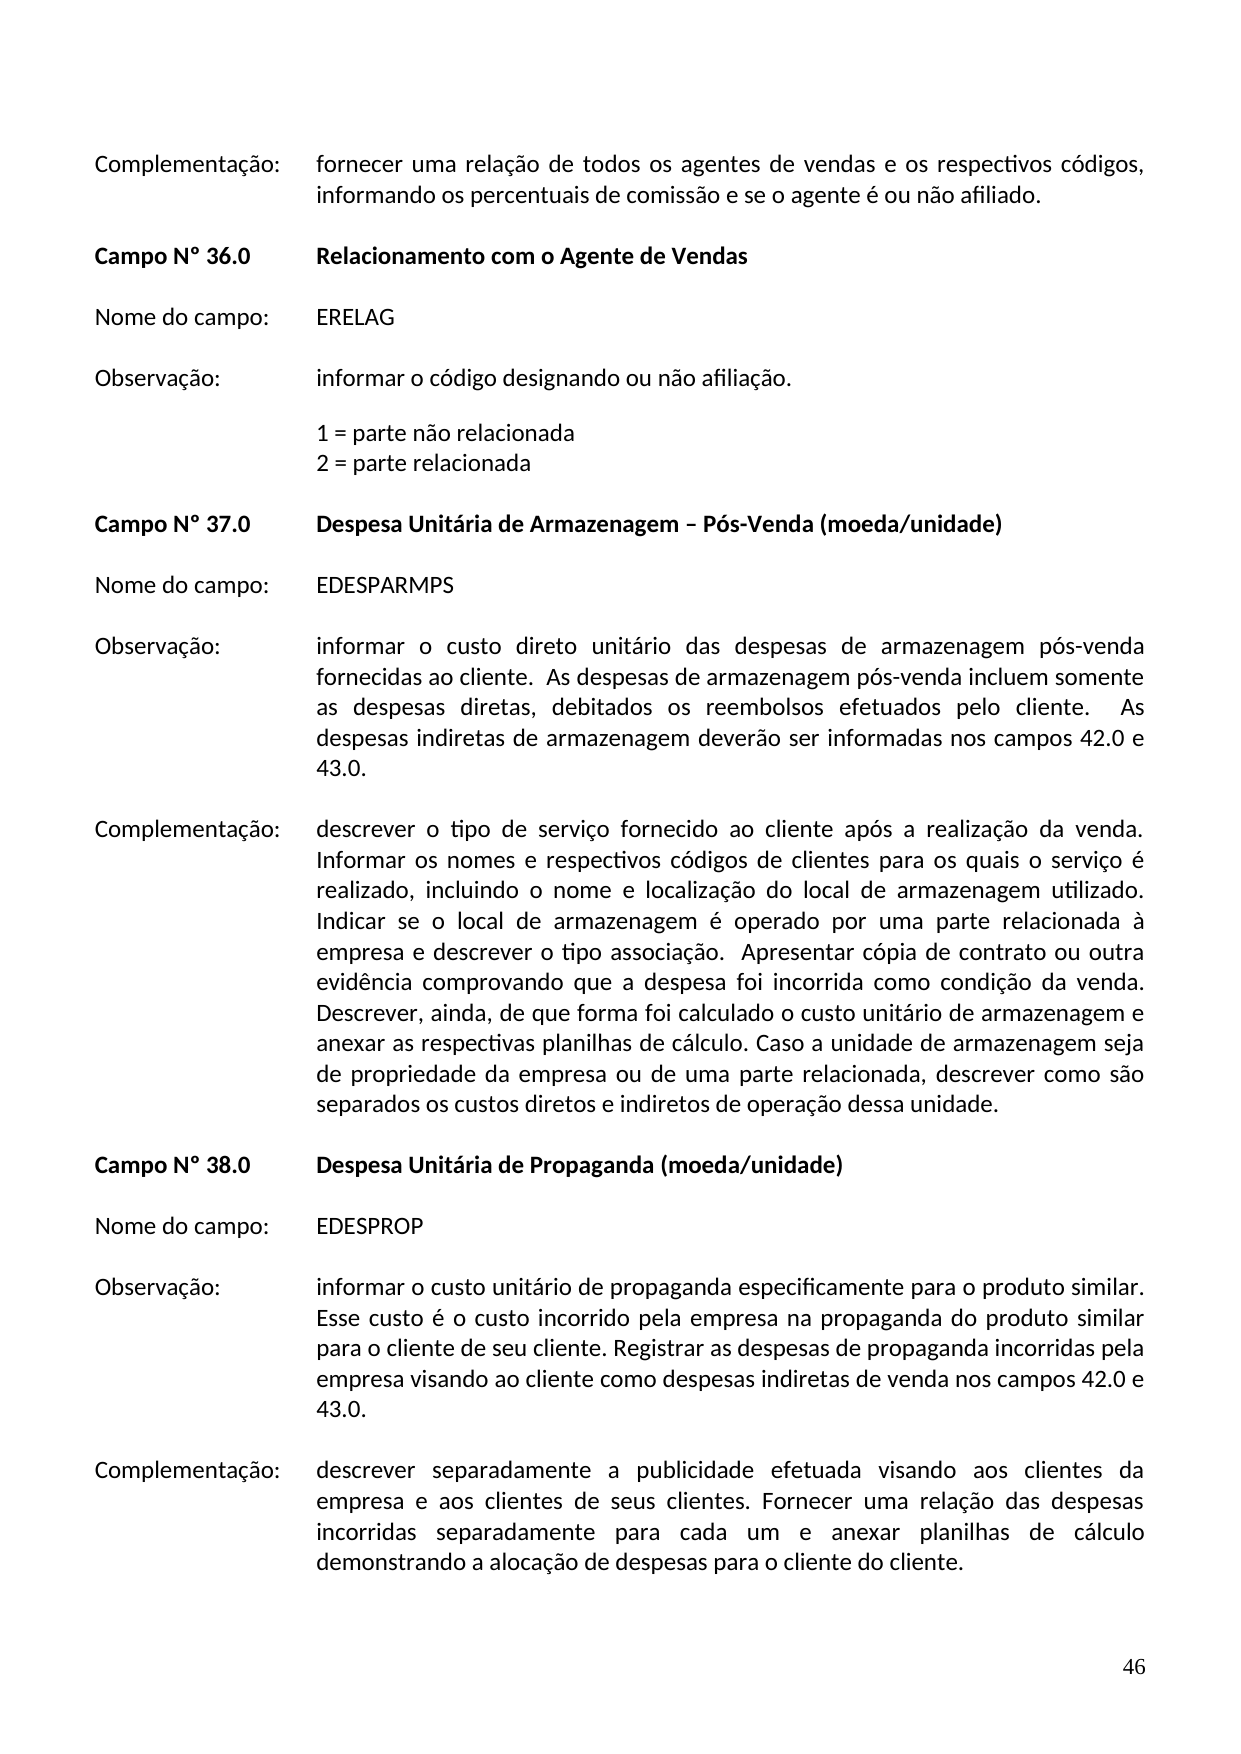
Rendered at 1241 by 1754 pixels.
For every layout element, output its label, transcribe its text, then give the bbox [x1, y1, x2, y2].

text Campo Nº 37.0 Despesa Unitária de Armazenagem – Pós-Venda (moeda/unidade) [94, 508, 1146, 539]
text Complementação: descrever o tipo de serviço fornecido ao cliente após a realização da venda. Informar os nomes e respectivos códigos de clientes para os quais o serviço é realizado, incluindo o nome e localização do local de armazenagem utilizado. Indicar se o local de armazenagem é operado por uma parte relacionada à empresa e descrever o tipo associação. Apresentar cópia de contrato ou outra evidência comprovando que a despesa foi incorrida como condição da venda. Descrever, ainda, de que forma foi calculado o custo unitário de armazenagem e anexar as respectivas planilhas de cálculo. Caso a unidade de armazenagem seja de propriedade da empresa ou de uma parte relacionada, descrever como são separados os custos diretos e indiretos de operação dessa unidade. [94, 814, 1146, 1119]
text Nome do campo: ERELAG [94, 301, 1146, 332]
text Campo Nº 38.0 Despesa Unitária de Propaganda (moeda/unidade) [94, 1149, 1146, 1180]
text Observação: informar o custo unitário de propaganda especificamente para o produto similar. Esse custo é o custo incorrido pela empresa na propaganda do produto similar para o cliente de seu cliente. Registrar as despesas de propaganda incorridas pela empresa visando ao cliente como despesas indiretas de venda nos campos 42.0 e 43.0. [94, 1271, 1146, 1424]
text Nome do campo: EDESPROP [94, 1210, 1146, 1241]
text 1 = parte não relacionada [316, 417, 1146, 447]
text Observação: informar o custo direto unitário das despesas de armazenagem pós-venda fornecidas ao cliente. As despesas de armazenagem pós-venda incluem somente as despesas diretas, debitados os reembolsos efetuados pelo cliente. As despesas indiretas de armazenagem deverão ser informadas nos campos 42.0 e 43.0. [94, 631, 1146, 783]
text Nome do campo: EDESPARMPS [94, 569, 1146, 600]
text Campo Nº 36.0 Relacionamento com o Agente de Vendas [94, 240, 1146, 271]
text Complementação: descrever separadamente a publicidade efetuada visando aos clientes da empresa e aos clientes de seus clientes. Fornecer uma relação das despesas incorridas separadamente para cada um e anexar planilhas de cálculo demonstrando a alocação de despesas para o cliente do cliente. [94, 1454, 1146, 1577]
text Complementação: fornecer uma relação de todos os agentes de vendas e os respectivos códigos, informando os percentuais de comissão e se o agente é ou não afiliado. [94, 149, 1146, 210]
text 2 = parte relacionada [94, 447, 1146, 478]
text Observação: informar o código designando ou não afiliação. [94, 362, 1146, 393]
